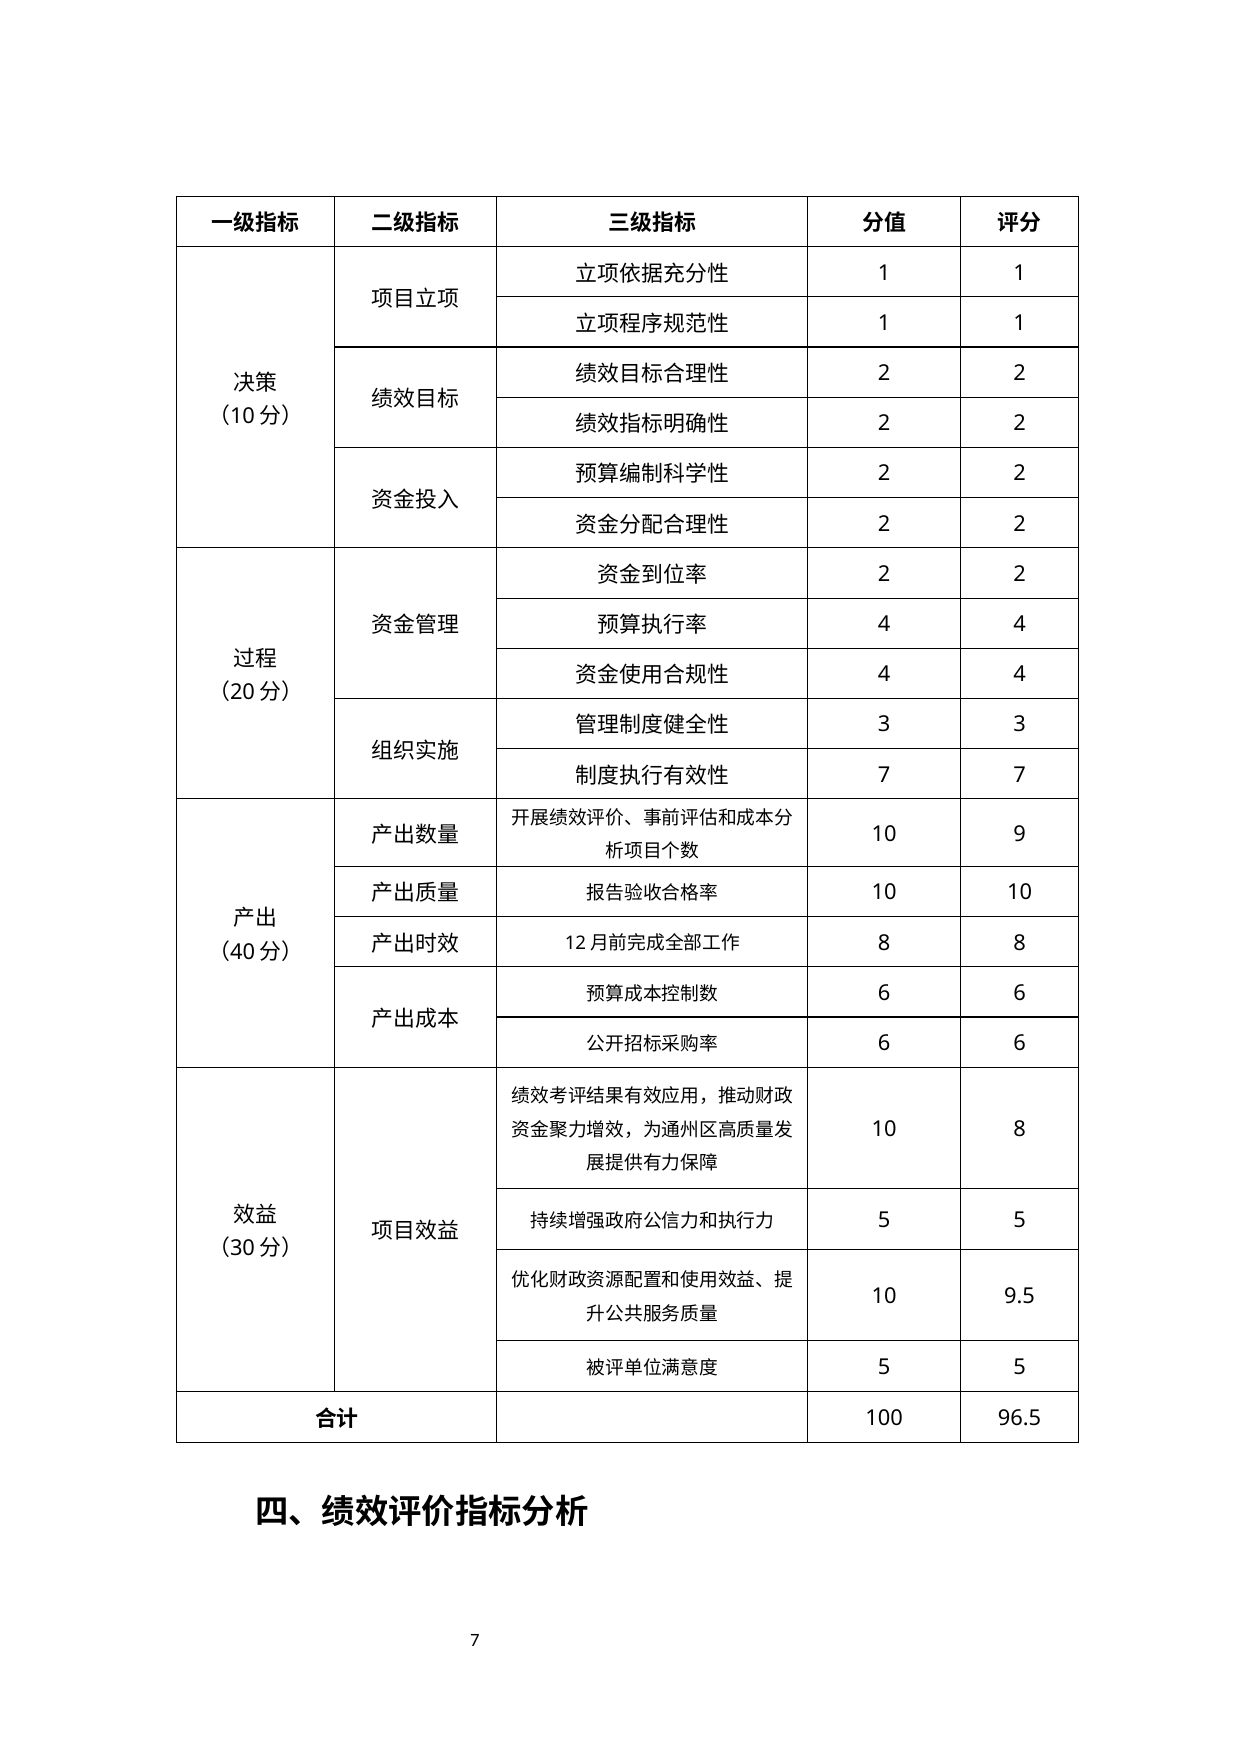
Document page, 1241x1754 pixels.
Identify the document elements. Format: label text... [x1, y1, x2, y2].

table_cell 10 [808, 799, 960, 866]
table_cell 决策 （10分） [177, 247, 334, 547]
table_cell 12月前完成全部工作 [497, 917, 807, 966]
table_header 分值 [808, 197, 960, 246]
table_cell 6 [808, 967, 960, 1016]
table_cell 2 [961, 448, 1078, 497]
table_cell 1 [808, 247, 960, 296]
table_cell 立项程序规范性 [497, 297, 807, 346]
table_cell 4 [808, 599, 960, 648]
table_cell 报告验收合格率 [497, 867, 807, 916]
table_header 三级指标 [497, 197, 807, 246]
table_cell 开展绩效评价、事前评估和成本分析项目个数 [497, 799, 807, 866]
table_cell 6 [961, 967, 1078, 1016]
table_cell 6 [808, 1018, 960, 1067]
table_cell 100 [808, 1392, 960, 1442]
table_cell 10 [961, 867, 1078, 916]
table_cell 立项依据充分性 [497, 247, 807, 296]
table_cell 2 [808, 348, 960, 397]
table_cell 3 [808, 699, 960, 748]
table_cell 产出质量 [335, 867, 496, 916]
text 四、绩效评价指标分析 [188, 1476, 1052, 1542]
table_cell 10 [808, 867, 960, 916]
table_cell 持续增强政府公信力和执行力 [497, 1189, 807, 1249]
table_cell 公开招标采购率 [497, 1018, 807, 1067]
table_cell 7 [808, 749, 960, 798]
table_cell 资金管理 [335, 548, 496, 698]
table_cell 项目效益 [335, 1068, 496, 1391]
table_cell 6 [961, 1018, 1078, 1067]
table_cell 1 [961, 247, 1078, 296]
table_cell 产出时效 [335, 917, 496, 966]
table_cell 9 [961, 799, 1078, 866]
table_cell 10 [808, 1068, 960, 1188]
table_cell 过程 （20分） [177, 548, 334, 798]
table_cell 7 [961, 749, 1078, 798]
table_cell 产出 （40分） [177, 799, 334, 1067]
table_cell 4 [961, 599, 1078, 648]
table_cell 资金分配合理性 [497, 498, 807, 547]
table_cell 5 [961, 1189, 1078, 1249]
table_cell 2 [808, 398, 960, 447]
table_cell 4 [808, 649, 960, 698]
table_cell 5 [808, 1341, 960, 1391]
table_cell 产出数量 [335, 799, 496, 866]
table_cell 2 [808, 498, 960, 547]
table_cell 3 [961, 699, 1078, 748]
table_cell 绩效考评结果有效应用，推动财政资金聚力增效，为通州区高质量发展提供有力保障 [497, 1068, 807, 1188]
table_cell 5 [961, 1341, 1078, 1391]
table_cell 预算执行率 [497, 599, 807, 648]
table_cell 绩效目标 [335, 348, 496, 447]
table_cell 5 [808, 1189, 960, 1249]
table_cell 资金投入 [335, 448, 496, 547]
table_cell 10 [808, 1250, 960, 1340]
table_cell 1 [808, 297, 960, 346]
table_cell 资金使用合规性 [497, 649, 807, 698]
table_cell 效益 （30分） [177, 1068, 334, 1391]
table_header 二级指标 [335, 197, 496, 246]
table_cell 优化财政资源配置和使用效益、提升公共服务质量 [497, 1250, 807, 1340]
table_cell 96.5 [961, 1392, 1078, 1442]
table_cell 2 [961, 548, 1078, 597]
table_cell 组织实施 [335, 699, 496, 798]
table_cell 1 [961, 297, 1078, 346]
table_cell 2 [808, 548, 960, 597]
table_cell 合计 [177, 1392, 496, 1442]
table_cell 管理制度健全性 [497, 699, 807, 748]
table_cell 2 [961, 398, 1078, 447]
table_cell 资金到位率 [497, 548, 807, 597]
table_cell [497, 1392, 807, 1442]
table_cell 8 [961, 1068, 1078, 1188]
table_cell 制度执行有效性 [497, 749, 807, 798]
table_cell 被评单位满意度 [497, 1341, 807, 1391]
table_cell 8 [961, 917, 1078, 966]
table_cell 项目立项 [335, 247, 496, 346]
table_cell 产出成本 [335, 967, 496, 1067]
table_header 一级指标 [177, 197, 334, 246]
table_cell 9.5 [961, 1250, 1078, 1340]
table_header 评分 [961, 197, 1078, 246]
table_cell 2 [961, 348, 1078, 397]
table_cell 4 [961, 649, 1078, 698]
table_cell 2 [808, 448, 960, 497]
table_cell 预算编制科学性 [497, 448, 807, 497]
table_cell 2 [961, 498, 1078, 547]
table_cell 8 [808, 917, 960, 966]
table_cell 预算成本控制数 [497, 967, 807, 1016]
table_cell 绩效目标合理性 [497, 348, 807, 397]
table_cell 绩效指标明确性 [497, 398, 807, 447]
